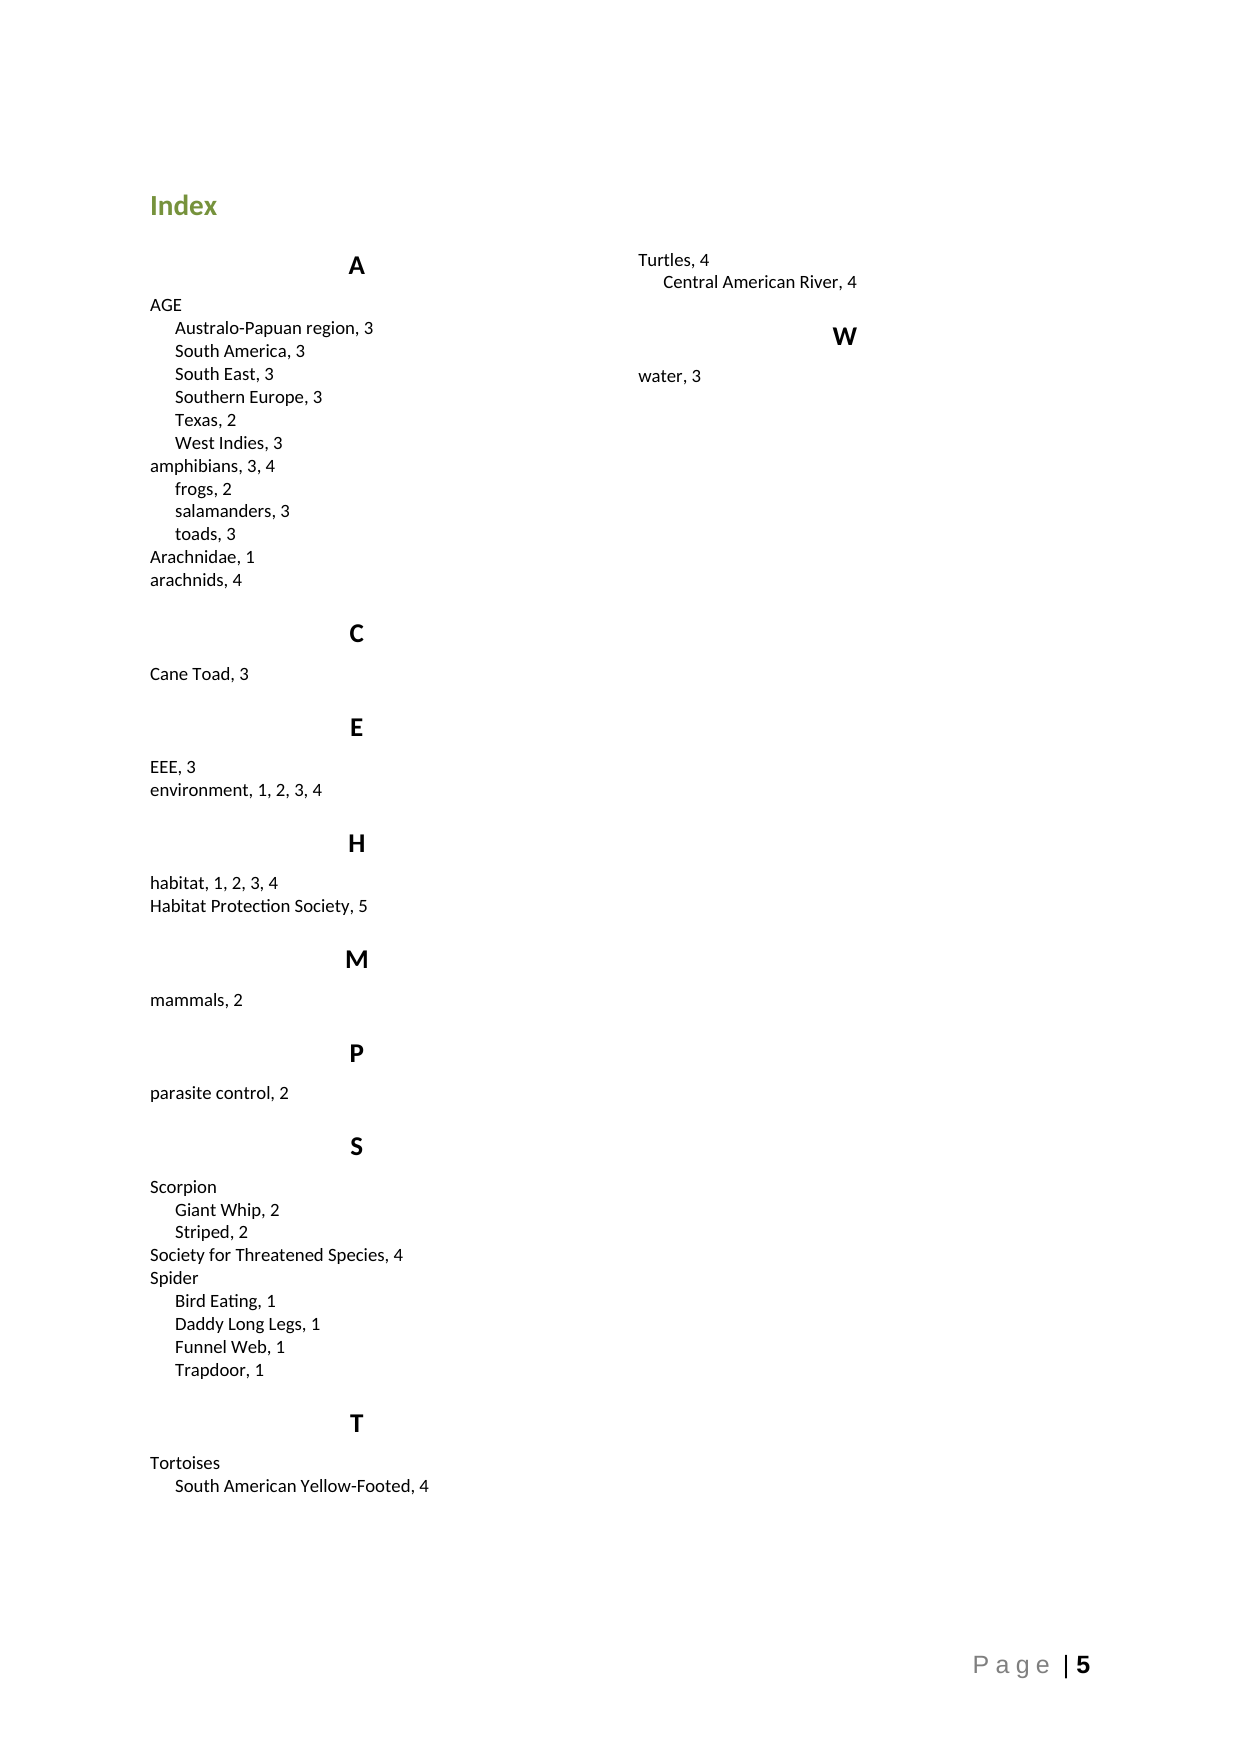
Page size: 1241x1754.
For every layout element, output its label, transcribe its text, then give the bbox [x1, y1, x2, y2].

text AGE [150, 293, 563, 316]
subtitle S [150, 1129, 563, 1162]
subtitle P [150, 1036, 563, 1069]
text Striped, 2 [175, 1221, 563, 1243]
subtitle A [150, 248, 563, 281]
text Scorpion [150, 1175, 563, 1198]
text Society for Threatened Species, 4 [150, 1243, 563, 1266]
text environment, 1, 2, 3, 4 [150, 778, 563, 801]
text Turtles, 4 [638, 248, 1051, 271]
text Spider [150, 1266, 563, 1289]
text West Indies, 3 [175, 431, 563, 454]
text Trapdoor, 1 [175, 1358, 563, 1381]
text South American Yellow-Footed, 4 [175, 1474, 563, 1497]
text Cane Toad, 3 [150, 662, 563, 685]
text Australo-Papuan region, 3 [175, 316, 563, 339]
subtitle E [150, 710, 563, 743]
subtitle H [150, 826, 563, 859]
text Funnel Web, 1 [175, 1335, 563, 1358]
text Arachnidae, 1 [150, 545, 563, 568]
text South America, 3 [175, 339, 563, 362]
text South East, 3 [175, 362, 563, 385]
text Daddy Long Legs, 1 [175, 1312, 563, 1335]
text arachnids, 4 [150, 568, 563, 591]
text frogs, 2 [175, 477, 563, 499]
text parasite control, 2 [150, 1081, 563, 1104]
subtitle M [150, 942, 563, 975]
text salamanders, 3 [175, 499, 563, 522]
subtitle C [150, 616, 563, 649]
text EEE, 3 [150, 755, 563, 778]
subtitle W [638, 319, 1051, 352]
text Bird Eating, 1 [175, 1289, 563, 1312]
text Habitat Protection Society, 5 [150, 894, 563, 917]
text Texas, 2 [175, 408, 563, 431]
text amphibians, 3, 4 [150, 454, 563, 477]
subtitle T [150, 1406, 563, 1439]
text toads, 3 [175, 522, 563, 545]
text Index [150, 187, 1051, 223]
text water, 3 [638, 364, 1051, 387]
text Tortoises [150, 1452, 563, 1474]
text Giant Whip, 2 [175, 1198, 563, 1221]
text Central American River, 4 [663, 271, 1051, 294]
text habitat, 1, 2, 3, 4 [150, 872, 563, 894]
text Southern Europe, 3 [175, 385, 563, 408]
text mammals, 2 [150, 988, 563, 1011]
